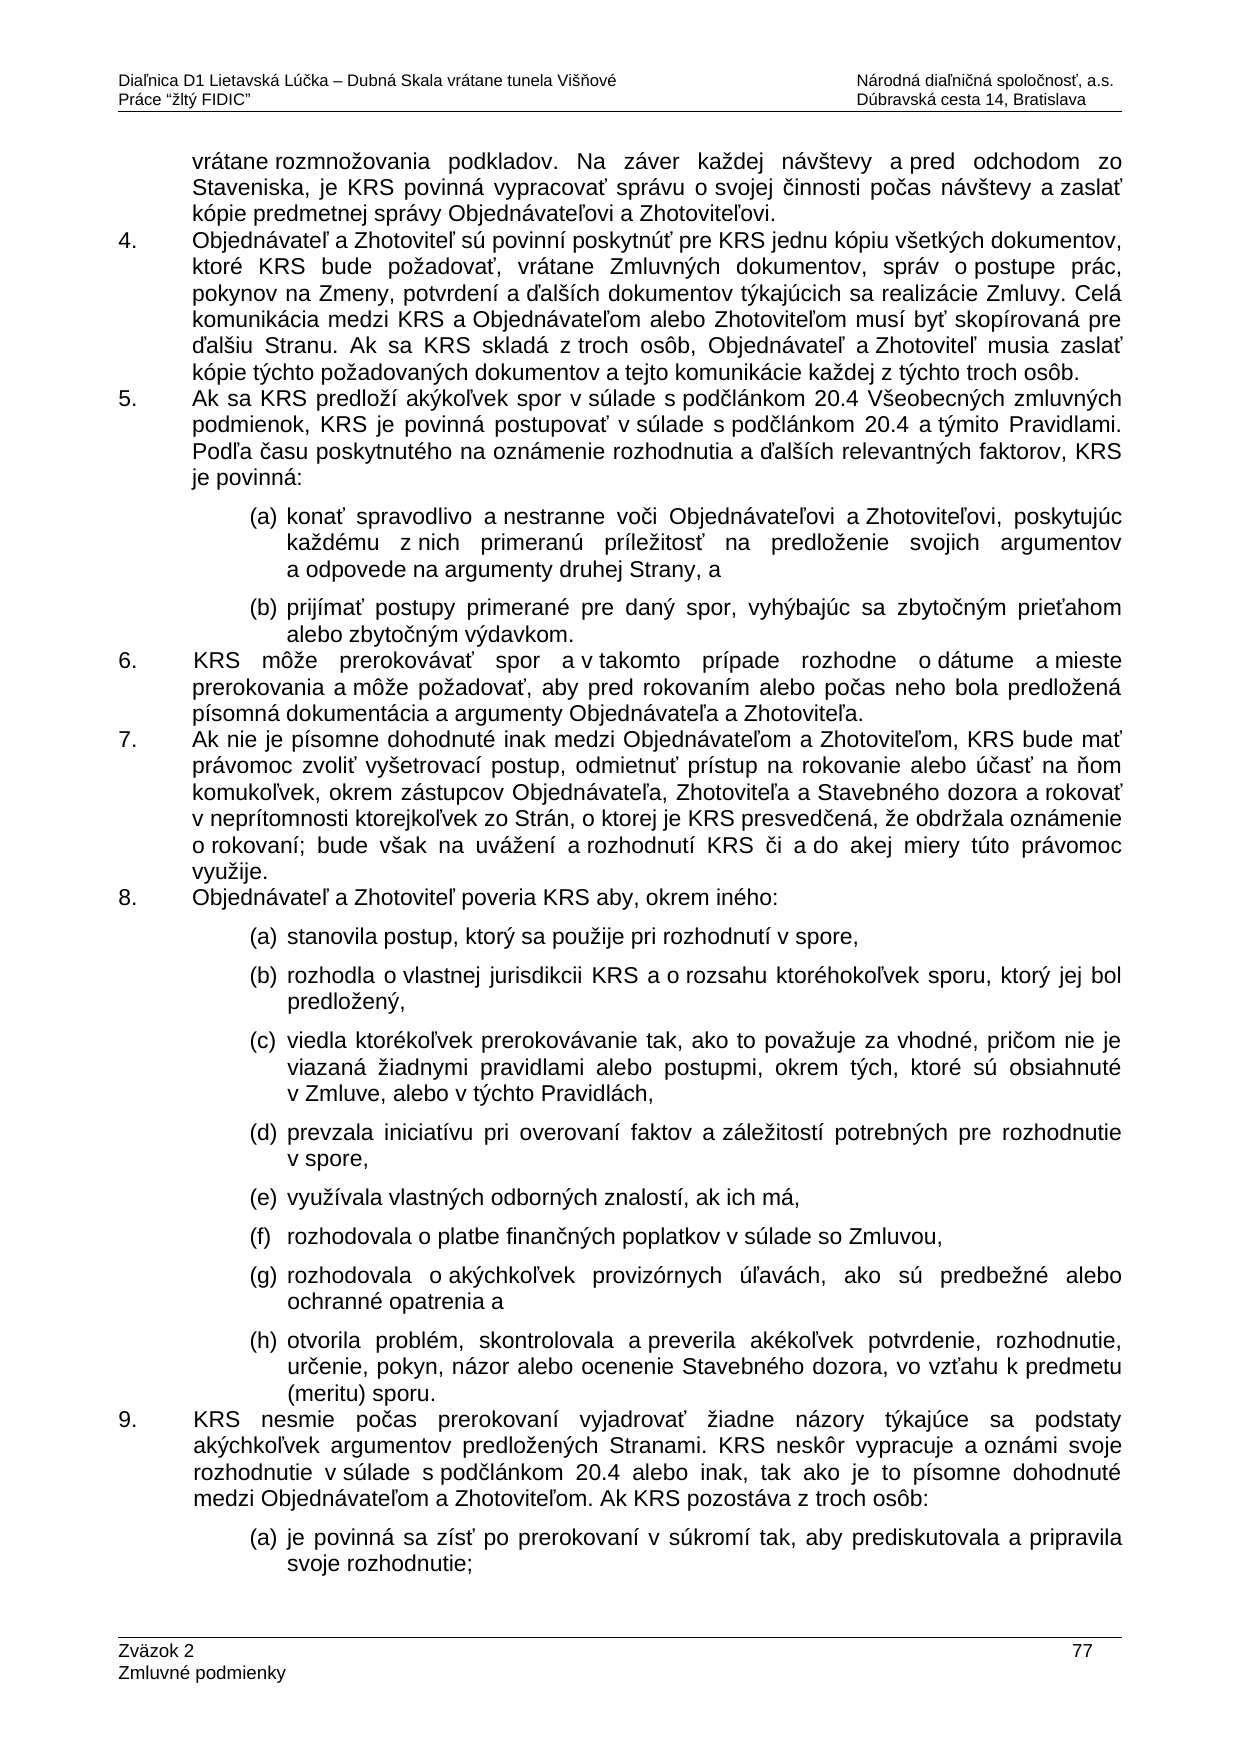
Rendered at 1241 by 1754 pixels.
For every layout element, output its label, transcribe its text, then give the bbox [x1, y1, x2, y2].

text (a) stanovila postup, ktorý sa použije pri rozhodnutí v spore, [118, 923, 1122, 949]
text 7. Ak nie je písomne dohodnuté inak medzi Objednávateľom a Zhotoviteľom, KRS bude mať právomoc zvoliť vyšetrovací postup, odmietnuť prístup na rokovanie alebo účasť na ňom komukoľvek, okrem zástupcov Objednávateľa, Zhotoviteľa a Stavebného dozora a rokovať v neprítomnosti ktorejkoľvek zo Strán, o ktorej je KRS presvedčená, že obdržala oznámenie o rokovaní; bude však na uvážení a rozhodnutí KRS či a do akej miery túto právomoc využije. [118, 726, 1122, 884]
text 4. Objednávateľ a Zhotoviteľ sú povinní poskytnúť pre KRS jednu kópiu všetkých dokumentov, ktoré KRS bude požadovať, vrátane Zmluvných dokumentov, správ o postupe prác, pokynov na Zmeny, potvrdení a ďalších dokumentov týkajúcich sa realizácie Zmluvy. Celá komunikácia medzi KRS a Objednávateľom alebo Zhotoviteľom musí byť skopírovaná pre ďalšiu Stranu. Ak sa KRS skladá z troch osôb, Objednávateľ a Zhotoviteľ musia zaslať kópie týchto požadovaných dokumentov a tejto komunikácie každej z týchto troch osôb. [118, 227, 1122, 385]
text 5. Ak sa KRS predloží akýkoľvek spor v súlade s podčlánkom 20.4 Všeobecných zmluvných podmienok, KRS je povinná postupovať v súlade s podčlánkom 20.4 a týmito Pravidlami. Podľa času poskytnutého na oznámenie rozhodnutia a ďalších relevantných faktorov, KRS je povinná: [118, 385, 1122, 490]
text (e) využívala vlastných odborných znalostí, ak ich má, [81, 1184, 1122, 1210]
text 8. Objednávateľ a Zhotoviteľ poveria KRS aby, okrem iného: [118, 884, 1122, 911]
text (f) rozhodovala o platbe finančných poplatkov v súlade so Zmluvou, [81, 1223, 1122, 1249]
text (h) otvorila problém, skontrolovala a preverila akékoľvek potvrdenie, rozhodnutie, určenie, pokyn, názor alebo ocenenie Stavebného dozora, vo vzťahu k predmetu (meritu) sporu. [81, 1327, 1122, 1406]
text 9. KRS nesmie počas prerokovaní vyjadrovať žiadne názory týkajúce sa podstaty akýchkoľvek argumentov predložených Stranami. KRS neskôr vypracuje a oznámi svoje rozhodnutie v súlade s podčlánkom 20.4 alebo inak, tak ako je to písomne dohodnuté medzi Objednávateľom a Zhotoviteľom. Ak KRS pozostáva z troch osôb: [118, 1406, 1122, 1511]
text (c) viedla ktorékoľvek prerokovávanie tak, ako to považuje za vhodné, pričom nie je viazaná žiadnymi pravidlami alebo postupmi, okrem tých, ktoré sú obsiahnuté v Zmluve, alebo v týchto Pravidlách, [81, 1027, 1122, 1106]
text (b) prijímať postupy primerané pre daný spor, vyhýbajúc sa zbytočným prieťahom alebo zbytočným výdavkom. [152, 594, 1122, 647]
text (g) rozhodovala o akýchkoľvek provizórnych úľavách, ako sú predbežné alebo ochranné opatrenia a [81, 1262, 1122, 1314]
text (d) prevzala iniciatívu pri overovaní faktov a záležitostí potrebných pre rozhodnutie v spore, [81, 1119, 1122, 1171]
text (a) konať spravodlivo a nestranne voči Objednávateľovi a Zhotoviteľovi, poskytujúc každému z nich primeranú príležitosť na predloženie svojich argumentov a odpovede na argumenty druhej Strany, a [152, 503, 1122, 582]
text (a) je povinná sa zísť po prerokovaní v súkromí tak, aby prediskutovala a pripravila svoje rozhodnutie; [118, 1524, 1122, 1577]
text (b) rozhodla o vlastnej jurisdikcii KRS a o rozsahu ktoréhokoľvek sporu, ktorý jej bol predložený, [81, 962, 1122, 1015]
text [118, 148, 1122, 227]
text 6. KRS môže prerokovávať spor a v takomto prípade rozhodne o dátume a mieste prerokovania a môže požadovať, aby pred rokovaním alebo počas neho bola predložená písomná dokumentácia a argumenty Objednávateľa a Zhotoviteľa. [118, 647, 1122, 726]
